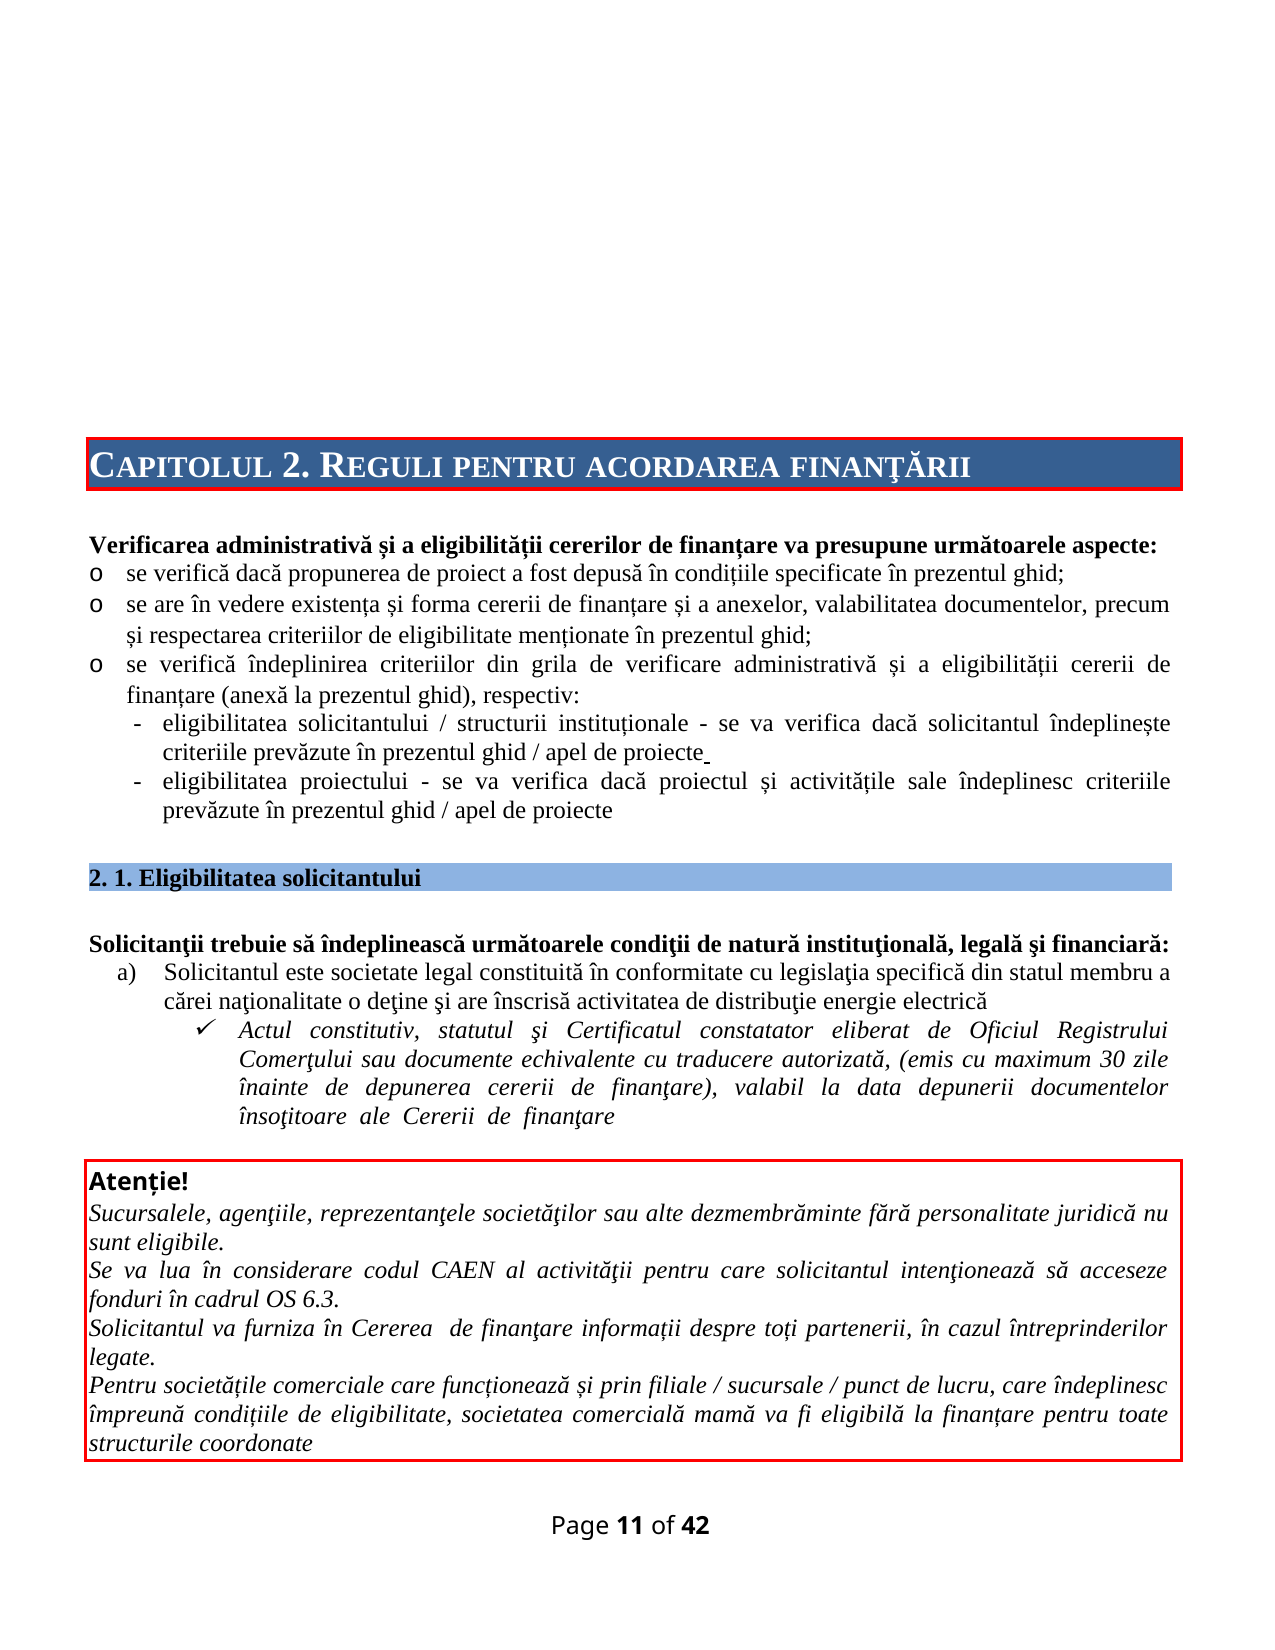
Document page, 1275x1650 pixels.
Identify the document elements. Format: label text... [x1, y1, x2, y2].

text Solicitanţii trebuie să îndeplinească următoarele condiţii de natură instituţională, legală şi financiară: [89, 929, 1172, 957]
text Capitolul 2. Reguli pentru acordarea finanţării [89, 440, 1180, 487]
list eligibilitatea proiectului - se va verifica dacă proiectul și activitățile sale îndeplinesc criteriile prevăzute în prezentul ghid / apel de proiecte [133, 766, 1172, 823]
text Se va lua în considerare codul CAEN al activităţii pentru care solicitantul intenţionează să acceseze fonduri în cadrul OS 6.3. [89, 1256, 1172, 1313]
list se are în vedere existența și forma cererii de finanțare și a anexelor, valabilitatea documentelor, precum și respectarea criteriilor de eligibilitate menționate în prezentul ghid; [89, 589, 1172, 649]
list Solicitantul este societate legal constituită în conformitate cu legislaţia specifică din statul membru a cărei naţionalitate o deţine şi are înscrisă activitatea de distribuţie energie electrică [117, 957, 1172, 1015]
text Solicitantul va furniza în Cererea de finanţare informații despre toți partenerii, în cazul întreprinderilor legate. [89, 1313, 1172, 1365]
text Verificarea administrativă și a eligibilității cererilor de finanțare va presupune următoarele aspecte: [89, 530, 1172, 558]
text Sucursalele, agenţiile, reprezentanţele societăţilor sau alte dezmembrăminte fără personalitate juridică nu sunt eligibile. [89, 1198, 1172, 1256]
text Atenţie! [87, 1162, 1180, 1198]
subtitle 2. 1. Eligibilitatea solicitantului [89, 863, 1172, 891]
list se verifică dacă propunerea de proiect a fost depusă în condițiile specificate în prezentul ghid; [89, 558, 1172, 589]
text Pentru societățile comerciale care funcționează și prin filiale / sucursale / punct de lucru, care îndeplinesc împreună condițiile de eligibilitate, societatea comercială mamă va fi eligibilă la finanțare pentru toate structurile coordonate [87, 1365, 1180, 1459]
list se verifică îndeplinirea criteriilor din grila de verificare administrativă și a eligibilității cererii de finanțare (anexă la prezentul ghid), respectiv: [89, 649, 1172, 708]
list Actul constitutiv, statutul şi Certificatul constatator eliberat de Oficiul Registrului Comerţului sau documente echivalente cu traducere autorizată, (emis cu maximum 30 zile înainte de depunerea cererii de finanţare), valabil la data depunerii documentelor însoţitoare ale Cererii de finanţare [192, 1015, 1172, 1130]
list eligibilitatea solicitantului / structurii instituționale - se va verifica dacă solicitantul îndeplinește criteriile prevăzute în prezentul ghid / apel de proiecte [133, 708, 1172, 766]
